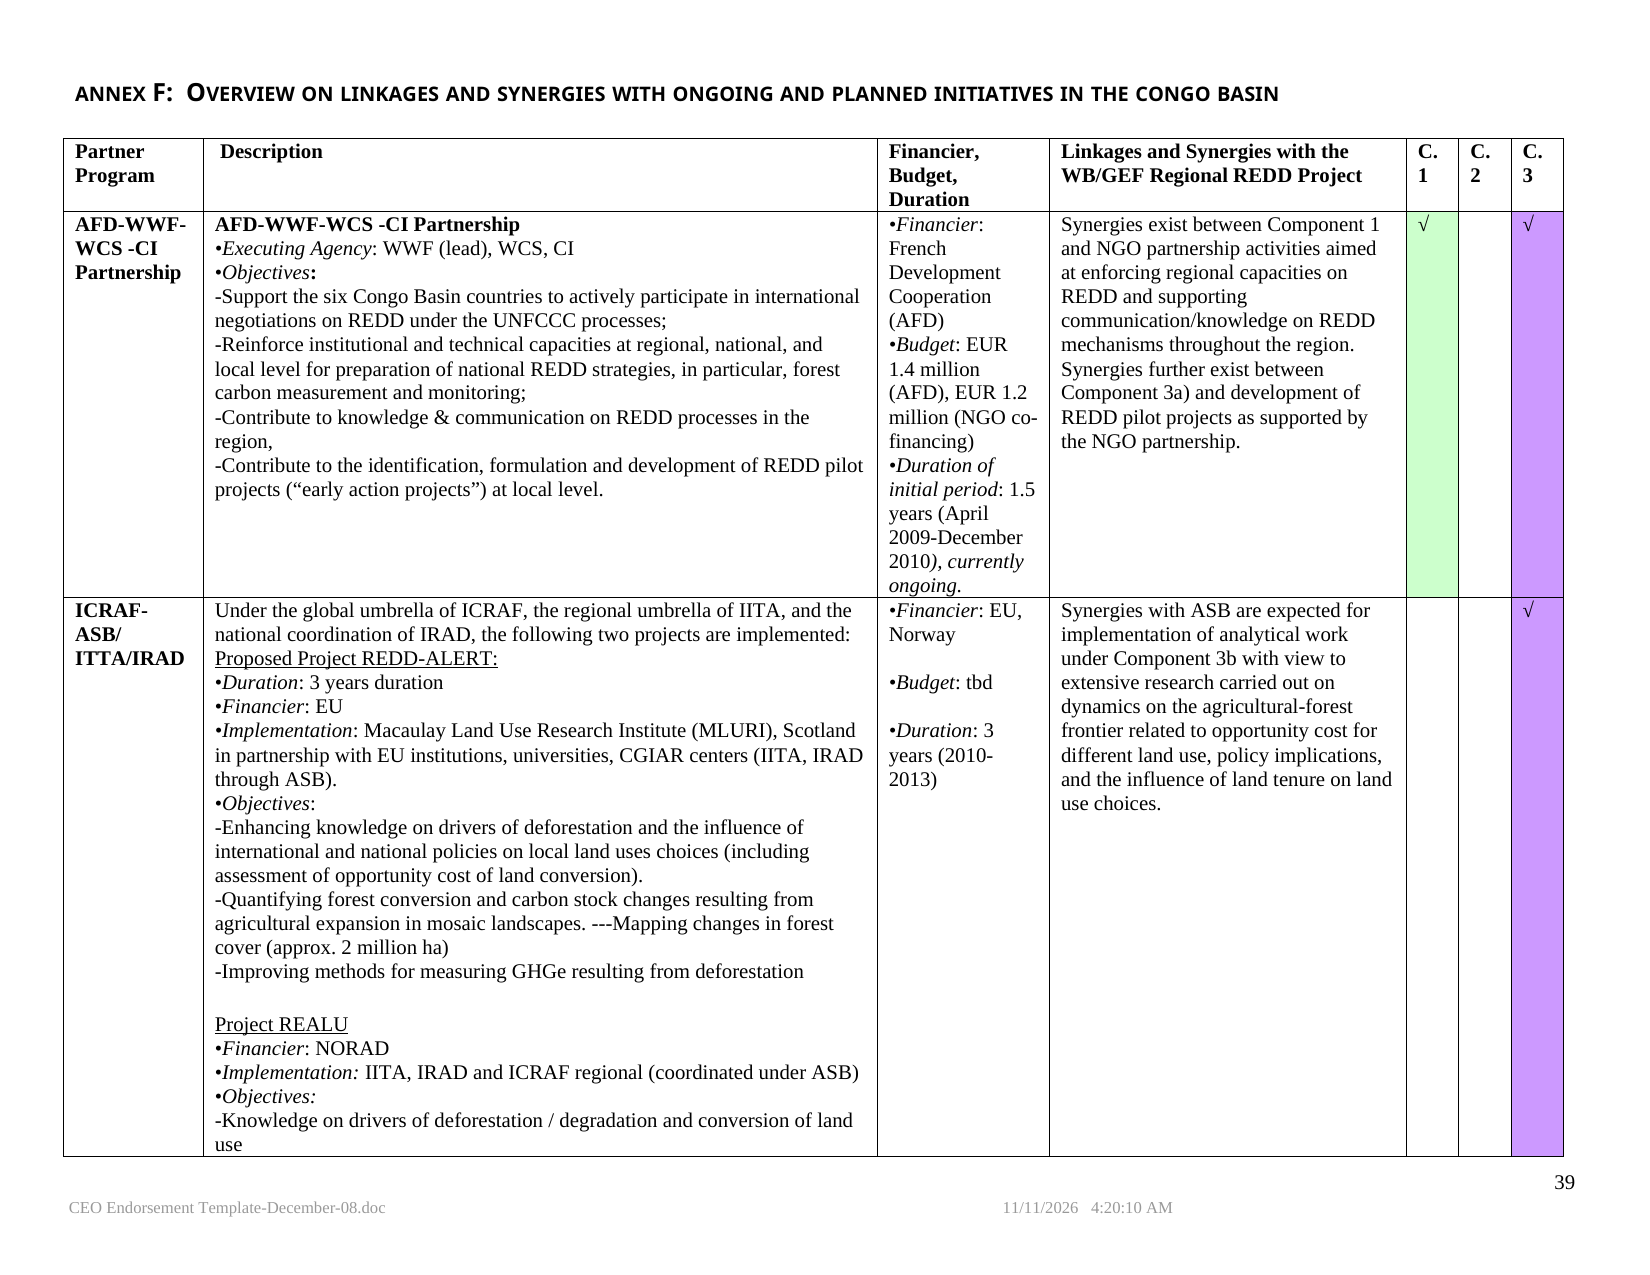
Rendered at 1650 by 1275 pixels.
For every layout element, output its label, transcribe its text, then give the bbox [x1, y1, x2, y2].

table_header C.3 [1512, 139, 1563, 211]
table_cell √ [1512, 212, 1563, 597]
table_header C.1 [1407, 139, 1458, 211]
table_header C.2 [1459, 139, 1511, 211]
table_cell [1459, 212, 1511, 597]
table_cell AFD-WWF-WCS -CI Partnership [64, 212, 203, 597]
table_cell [878, 598, 1049, 1156]
table_header Description [204, 139, 877, 211]
table_cell AFD-WWF-WCS -CI Partnership •Executing Agency: WWF (lead), WCS, CI •Objectives: -Support the six Congo Basin countries to actively participate in international negotiations on REDD under the UNFCCC processes; -Reinforce institutional and technical capacities at regional, national, and local level for preparation of national REDD strategies, in particular, forest carbon measurement and monitoring; -Contribute to knowledge & communication on REDD processes in the region, -Contribute to the identification, formulation and development of REDD pilot projects (“early action projects”) at local level. [204, 212, 877, 597]
table_cell √ [1407, 212, 1458, 597]
table_cell √ [1512, 598, 1563, 1156]
table_cell •Financier: French Development Cooperation (AFD) •Budget: EUR 1.4 million (AFD), EUR 1.2 million (NGO co-financing) •Duration of initial period: 1.5 years (April 2009-December 2010), currently ongoing. [878, 212, 1049, 597]
text annex F: Overview on linkages and synergies with ongoing and planned initiatives in the congo basin [75, 75, 1575, 109]
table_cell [1050, 598, 1406, 1156]
table_header Linkages and Synergies with the WB/GEF Regional REDD Project [1050, 139, 1406, 211]
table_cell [64, 598, 203, 1156]
table_header Partner Program [64, 139, 203, 211]
table_cell Synergies exist between Component 1 and NGO partnership activities aimed at enforcing regional capacities on REDD and supporting communication/knowledge on REDD mechanisms throughout the region. Synergies further exist between Component 3a) and development of REDD pilot projects as supported by the NGO partnership. [1050, 212, 1406, 597]
table_cell [1459, 598, 1511, 1156]
table_cell [1407, 598, 1458, 1156]
table_header Financier, Budget, Duration [878, 139, 1049, 211]
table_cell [204, 598, 877, 1156]
